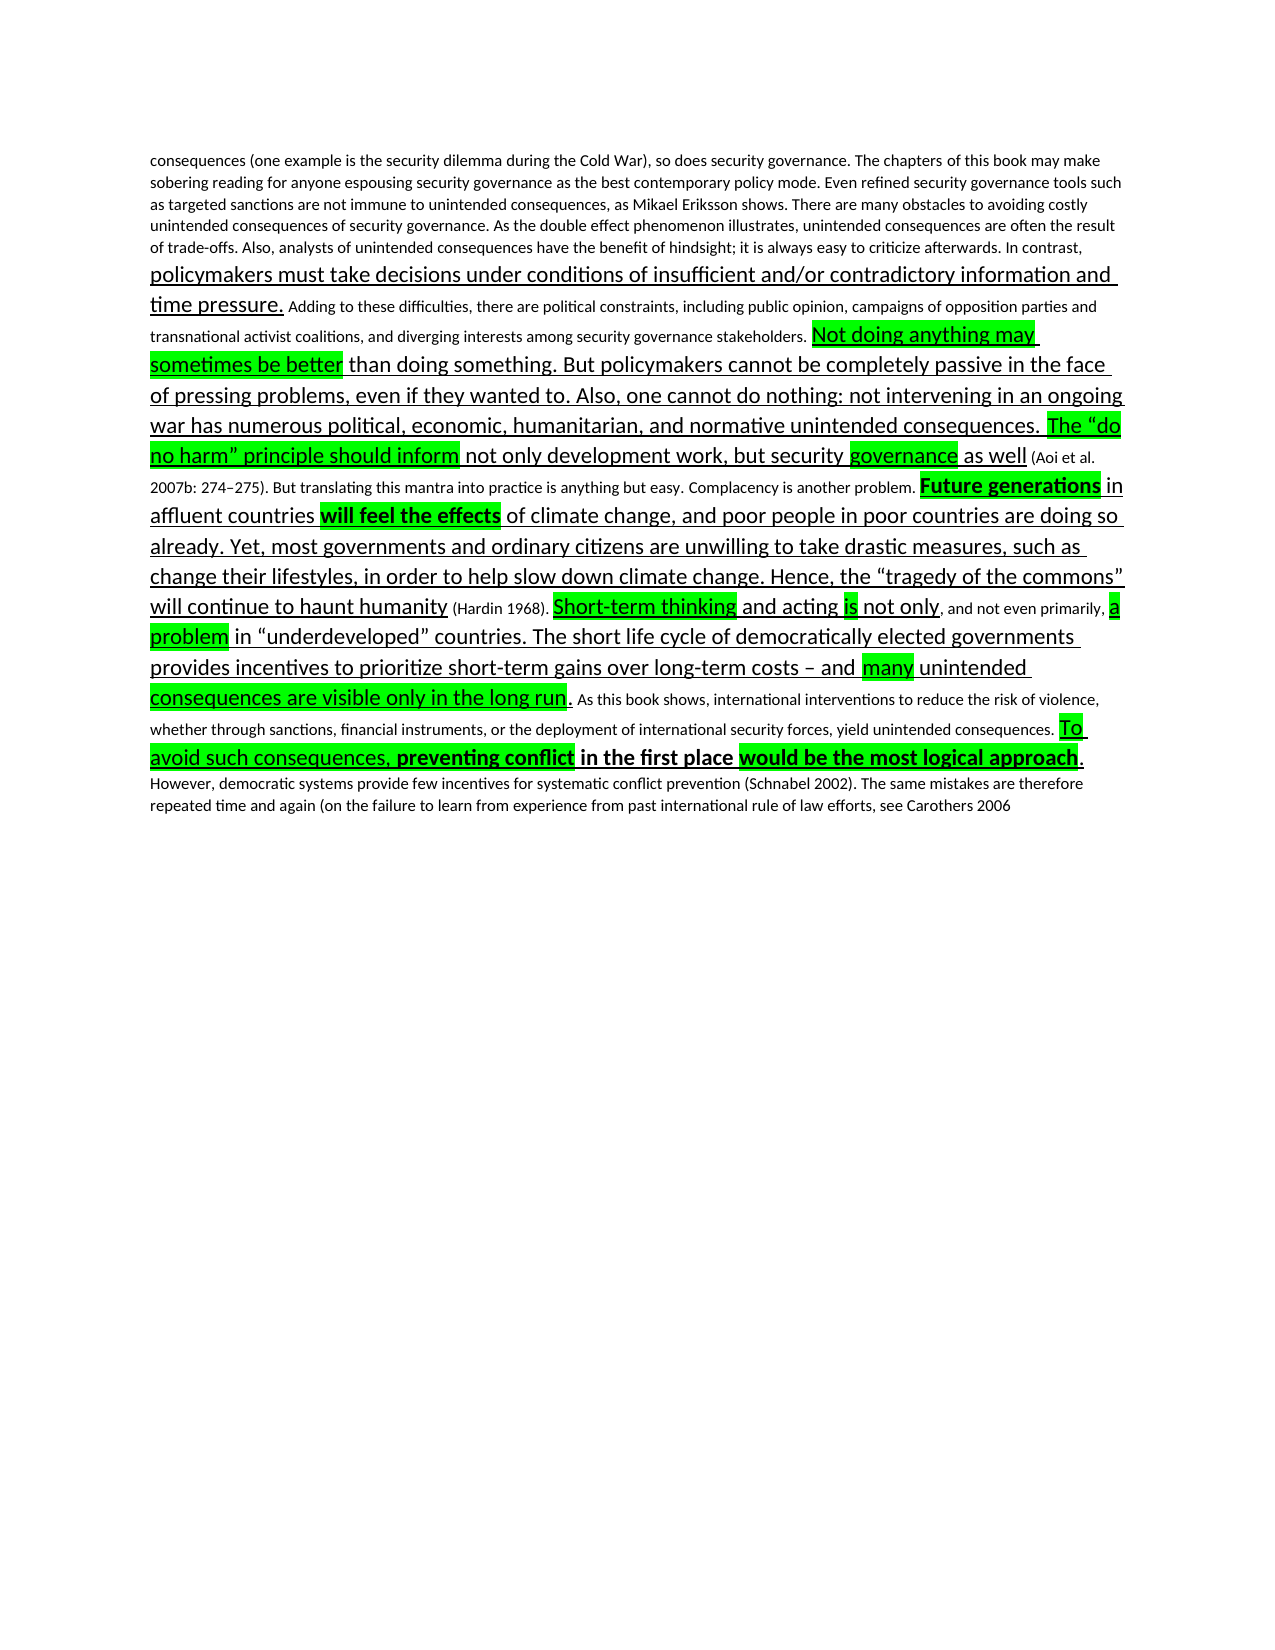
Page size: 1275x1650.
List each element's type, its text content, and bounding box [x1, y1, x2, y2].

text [150, 150, 1125, 405]
